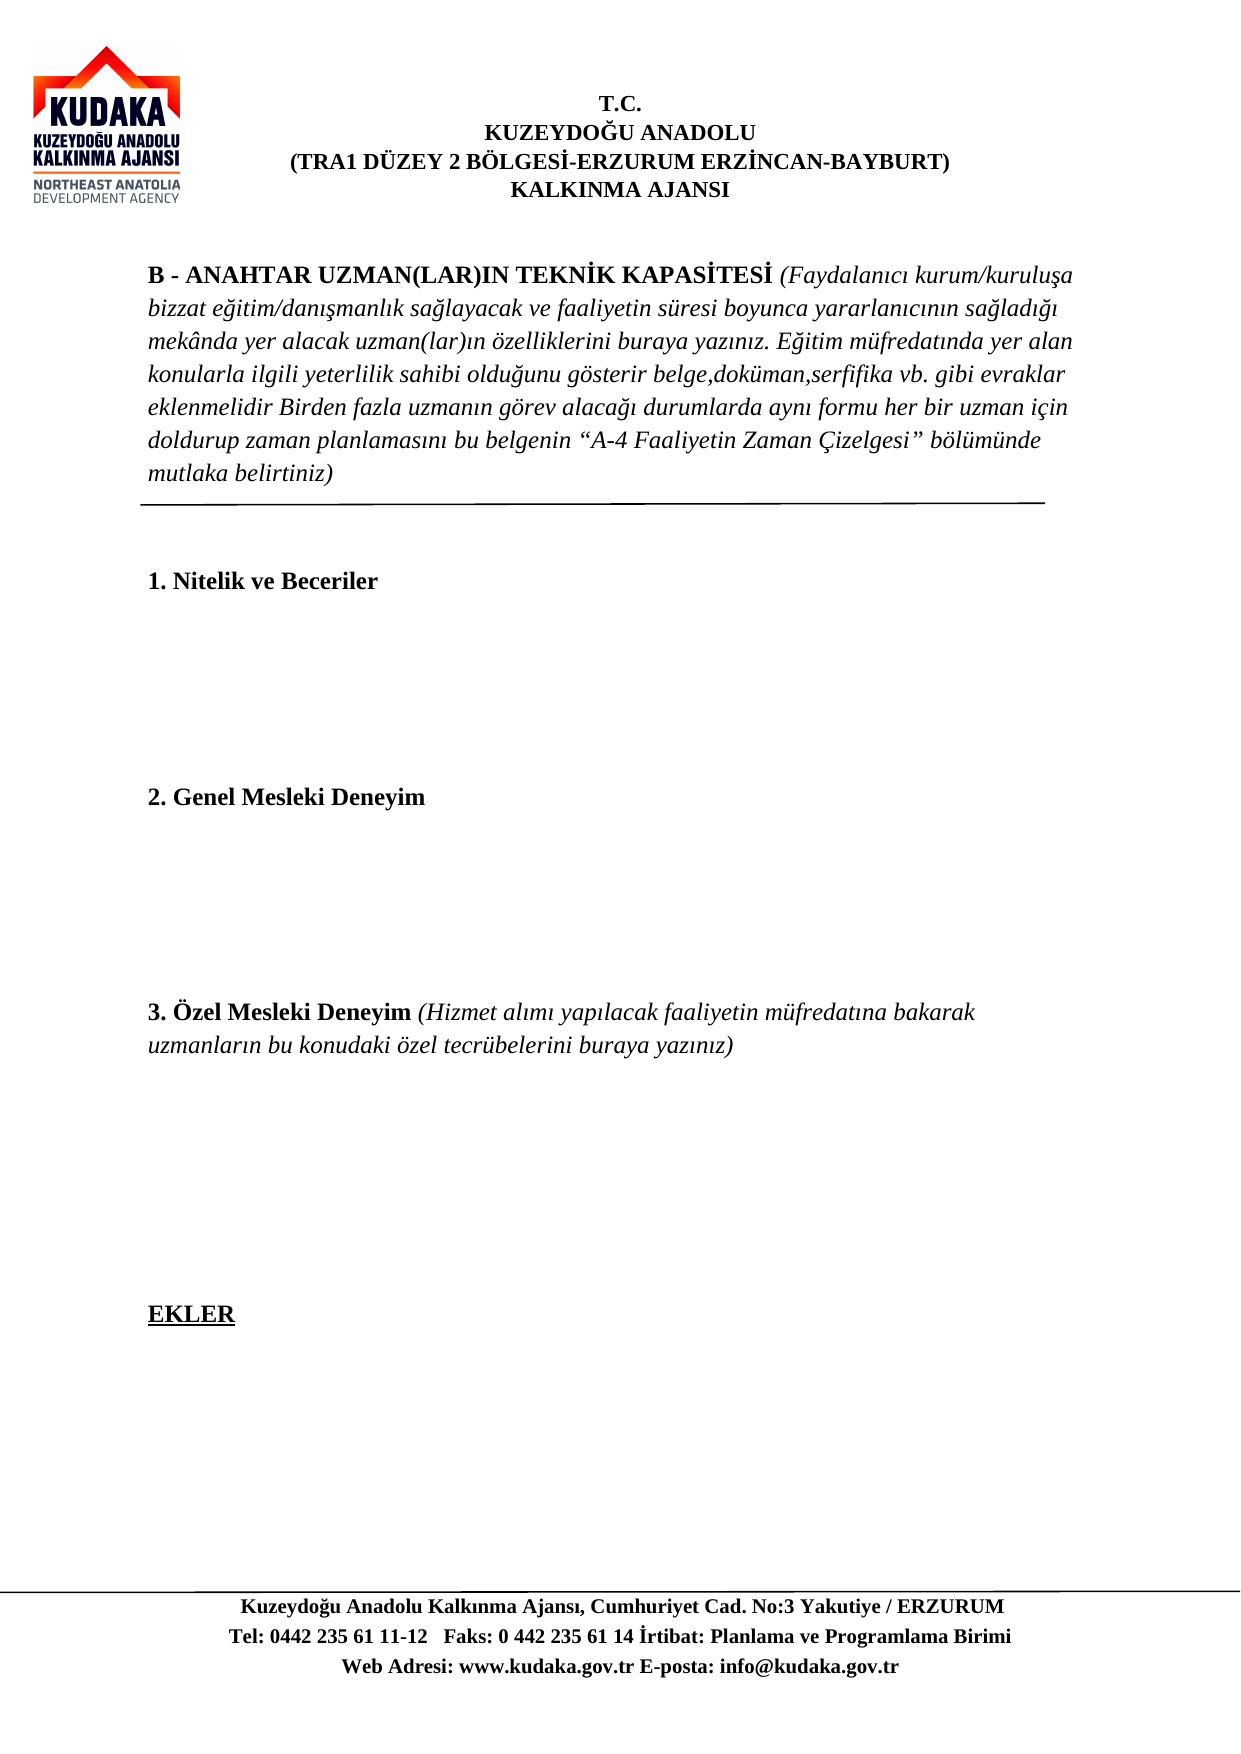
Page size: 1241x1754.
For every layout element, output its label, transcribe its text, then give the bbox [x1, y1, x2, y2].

text 2. Genel Mesleki Deneyim [148, 782, 1093, 810]
text 3. Özel Mesleki Deneyim (Hizmet alımı yapılacak faaliyetin müfredatına bakarak uzmanların bu konudaki özel tecrübelerini buraya yazınız) [148, 997, 1093, 1059]
text EKLER [148, 1299, 1093, 1328]
picture [32, 45, 180, 202]
text 1. Nitelik ve Beceriler [148, 566, 1093, 595]
